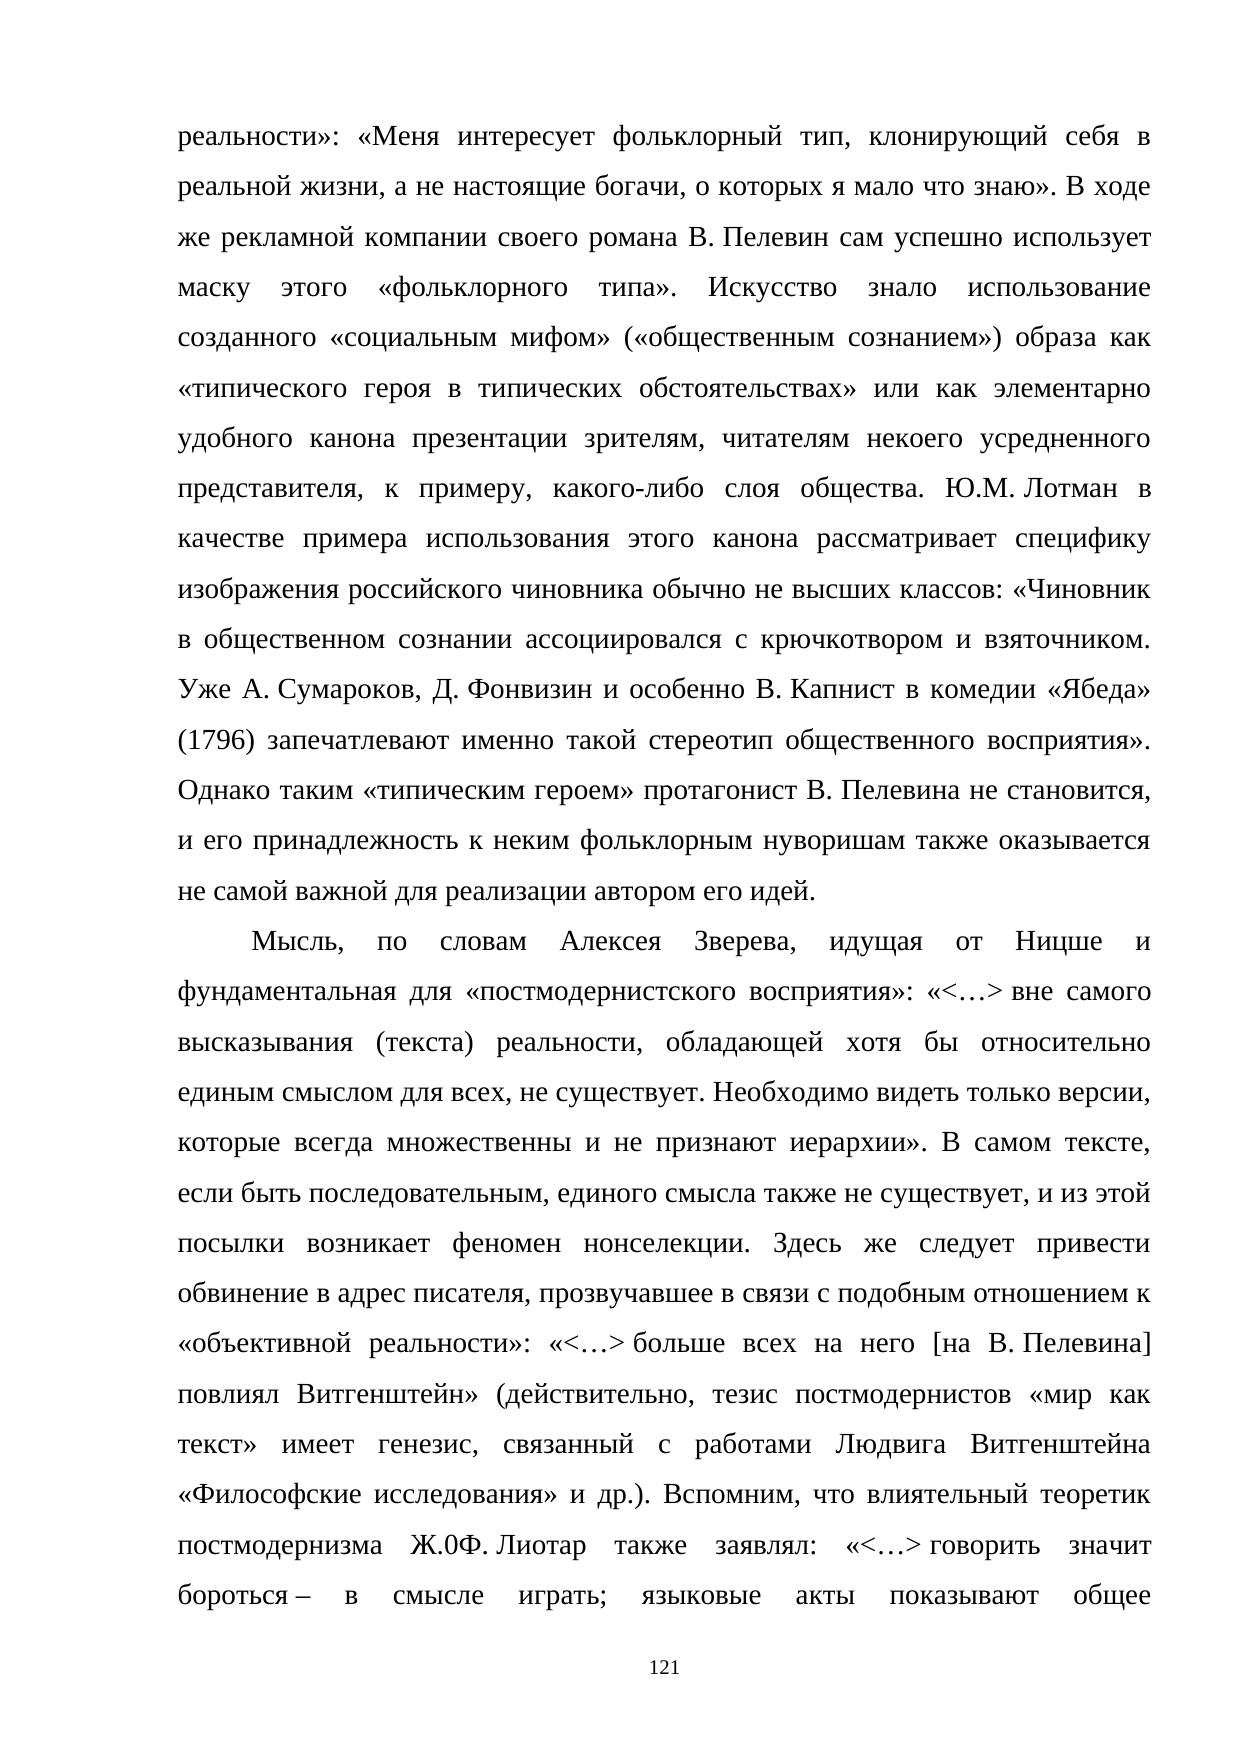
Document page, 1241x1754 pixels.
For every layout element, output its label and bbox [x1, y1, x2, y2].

text [177, 118, 1152, 906]
text [177, 923, 1152, 1611]
